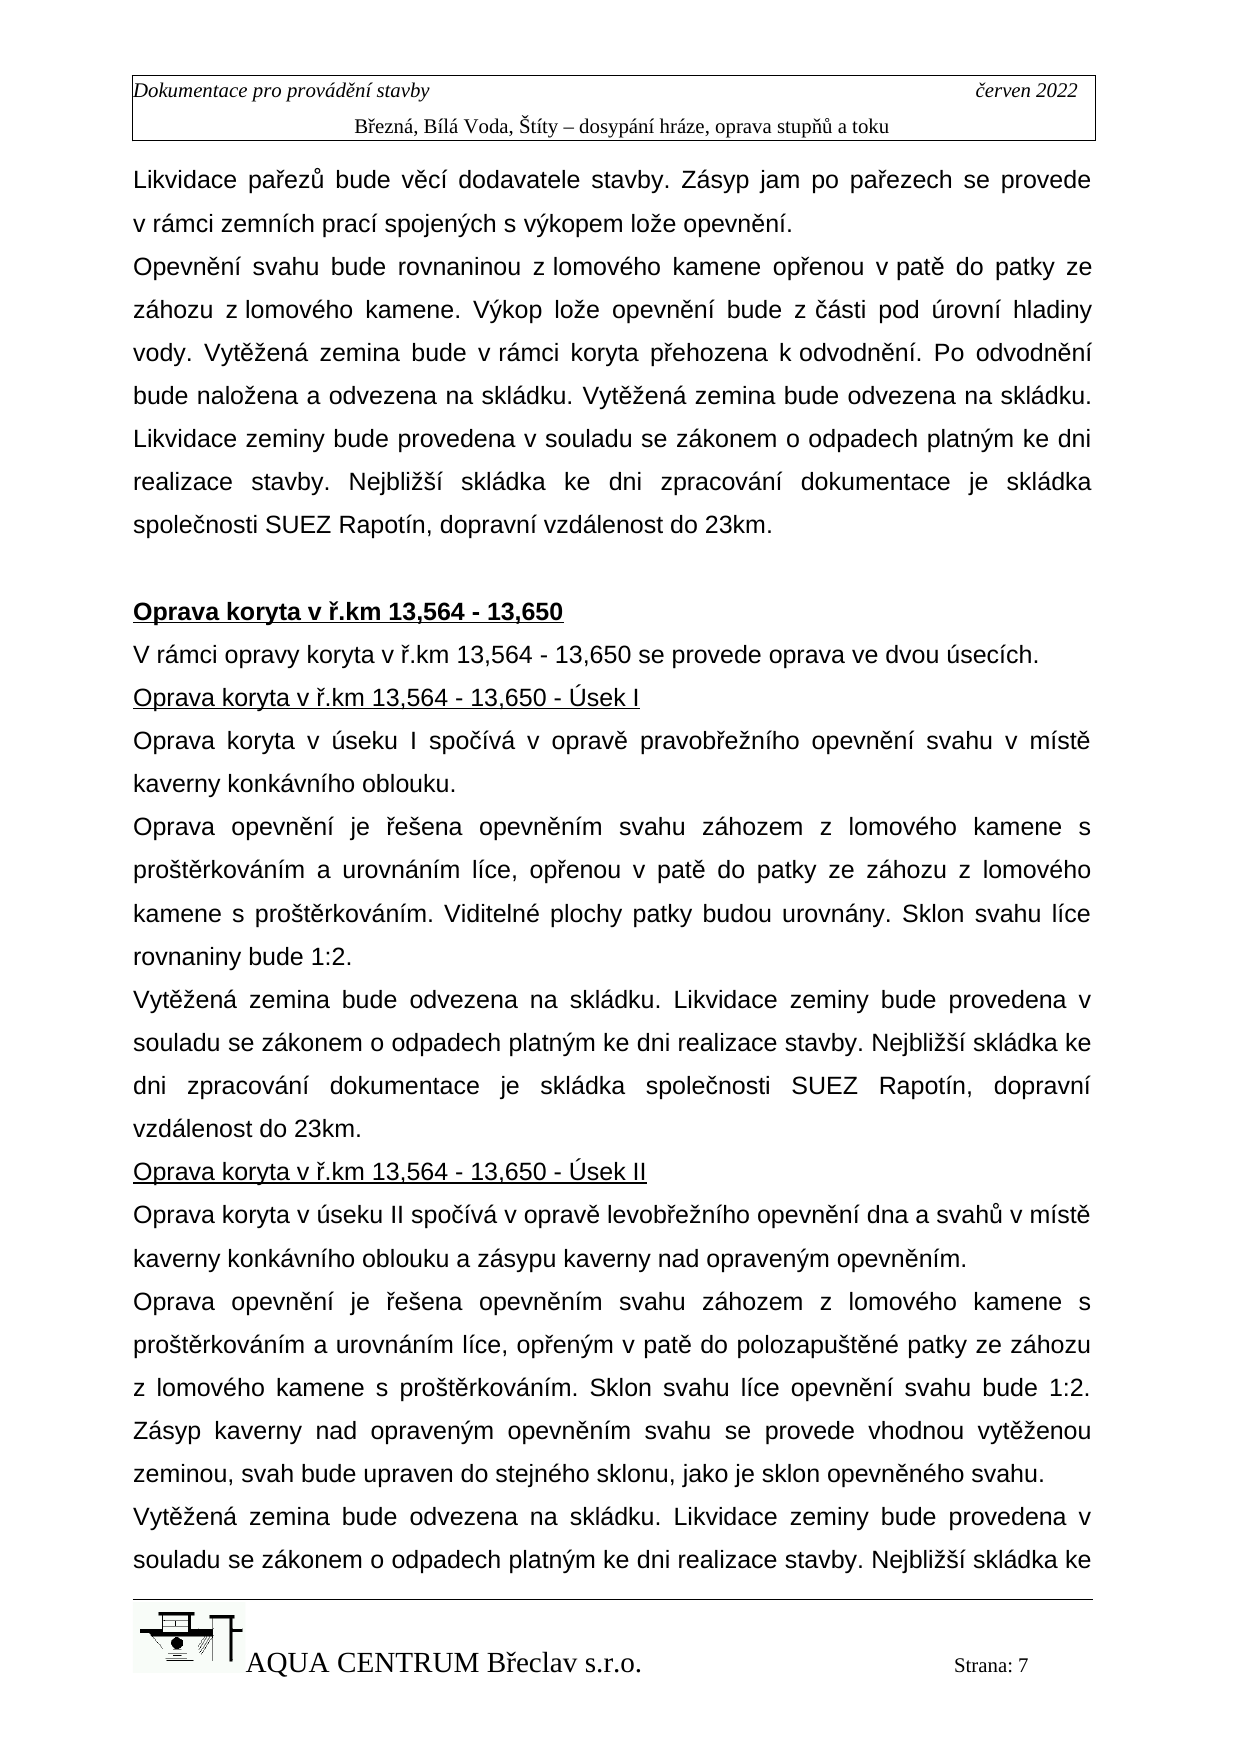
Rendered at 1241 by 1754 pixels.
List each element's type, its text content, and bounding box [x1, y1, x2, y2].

text Oprava koryta v úseku I spočívá v opravě pravobřežního opevnění svahu v místě kaverny konkávního oblouku. [133, 726, 1093, 798]
text Oprava koryta v úseku II spočívá v opravě levobřežního opevnění dna a svahů v místě kaverny konkávního oblouku a zásypu kaverny nad opraveným opevněním. [133, 1200, 1093, 1272]
text Oprava koryta v ř.km 13,564 - 13,650 [133, 597, 1093, 625]
picture [132, 1602, 246, 1673]
text Oprava opevnění je řešena opevněním svahu záhozem z lomového kamene s proštěrkováním a urovnáním líce, opřenou v patě do patky ze záhozu z lomového kamene s proštěrkováním. Viditelné plochy patky budou urovnány. Sklon svahu líce rovnaniny bude 1:2. [133, 812, 1093, 970]
text V rámci opravy koryta v ř.km 13,564 - 13,650 se provede oprava ve dvou úsecích. [133, 640, 1093, 668]
text Oprava koryta v ř.km 13,564 - 13,650 - Úsek I [133, 683, 1093, 712]
text Oprava koryta v ř.km 13,564 - 13,650 - Úsek II [133, 1157, 1093, 1186]
text Opevnění svahu bude rovnaninou z lomového kamene opřenou v patě do patky ze záhozu z lomového kamene. Výkop lože opevnění bude z části pod úrovní hladiny vody. Vytěžená zemina bude v rámci koryta přehozena k odvodnění. Po odvodnění bude naložena a odvezena na skládku. Vytěžená zemina bude odvezena na skládku. Likvidace zeminy bude provedena v souladu se zákonem o odpadech platným ke dni realizace stavby. Nejbližší skládka ke dni zpracování dokumentace je skládka společnosti SUEZ Rapotín, dopravní vzdálenost do 23km. [133, 252, 1093, 539]
text Oprava opevnění je řešena opevněním svahu záhozem z lomového kamene s proštěrkováním a urovnáním líce, opřeným v patě do polozapuštěné patky ze záhozu z lomového kamene s proštěrkováním. Sklon svahu líce opevnění svahu bude 1:2. Zásyp kaverny nad opraveným opevněním svahu se provede vhodnou vytěženou zeminou, svah bude upraven do stejného sklonu, jako je sklon opevněného svahu. [133, 1287, 1093, 1488]
